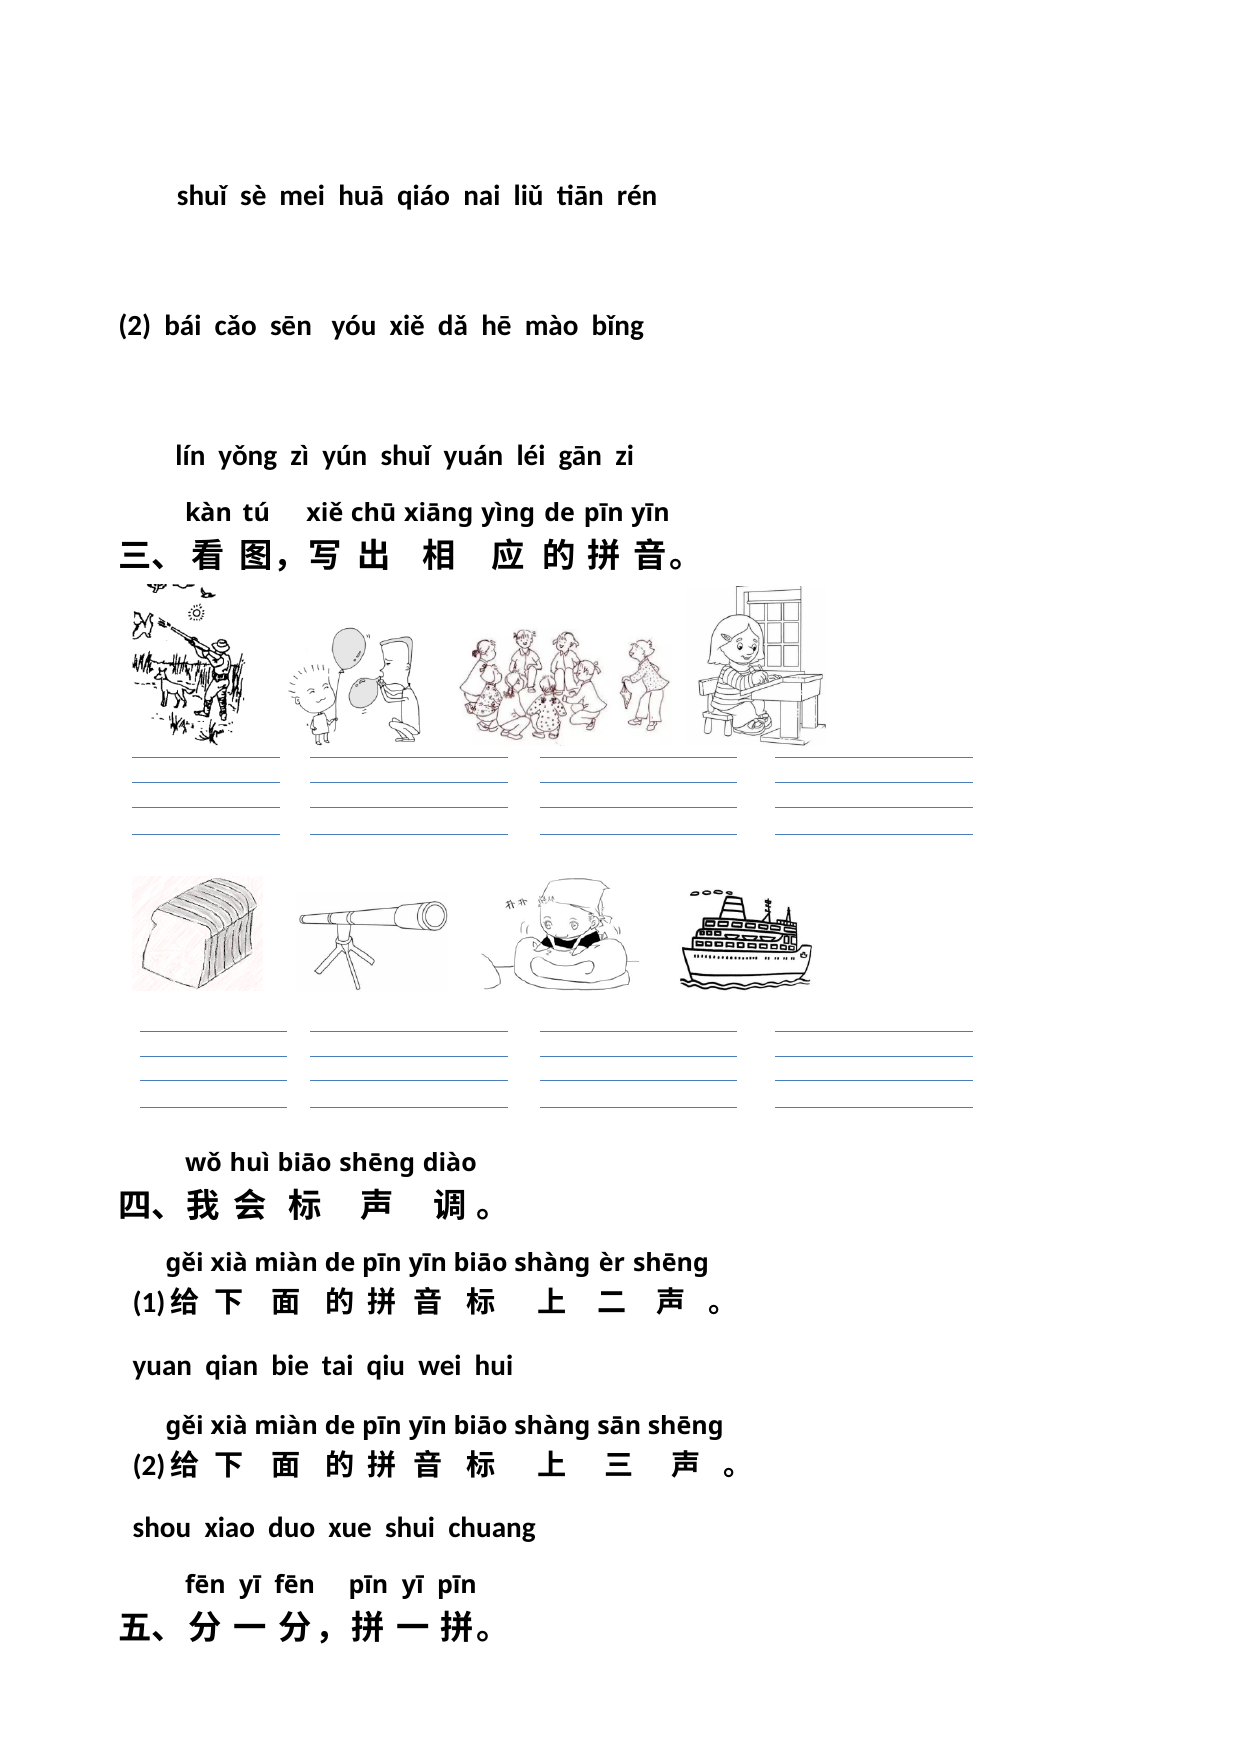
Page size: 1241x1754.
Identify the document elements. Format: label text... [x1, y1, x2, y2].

picture [451, 626, 673, 746]
picture [672, 885, 818, 992]
text lín yǒng zì yún shuǐ yuán léi gān zi [118, 422, 1122, 487]
text 四、 。 [118, 1137, 1122, 1234]
picture [132, 584, 248, 746]
text (1) 。 [118, 1234, 1122, 1332]
text shuǐ sè mei huā qiáo nai liǔ tiān rén [118, 162, 1122, 227]
text (2) 。 [118, 1397, 1122, 1494]
picture [481, 877, 640, 992]
text yuan qian bie tai qiu wei hui [118, 1332, 1122, 1397]
picture [132, 876, 263, 991]
picture [290, 891, 449, 992]
text 三、 ， 。 [118, 487, 1122, 584]
picture [280, 625, 425, 746]
picture [685, 586, 827, 746]
text shou xiao duo xue shui chuang [118, 1494, 1122, 1559]
text 五、 ， 。 [118, 1559, 1122, 1657]
text (2) bái cǎo sēn yóu xiě dǎ hē mào bǐng [118, 292, 1122, 357]
